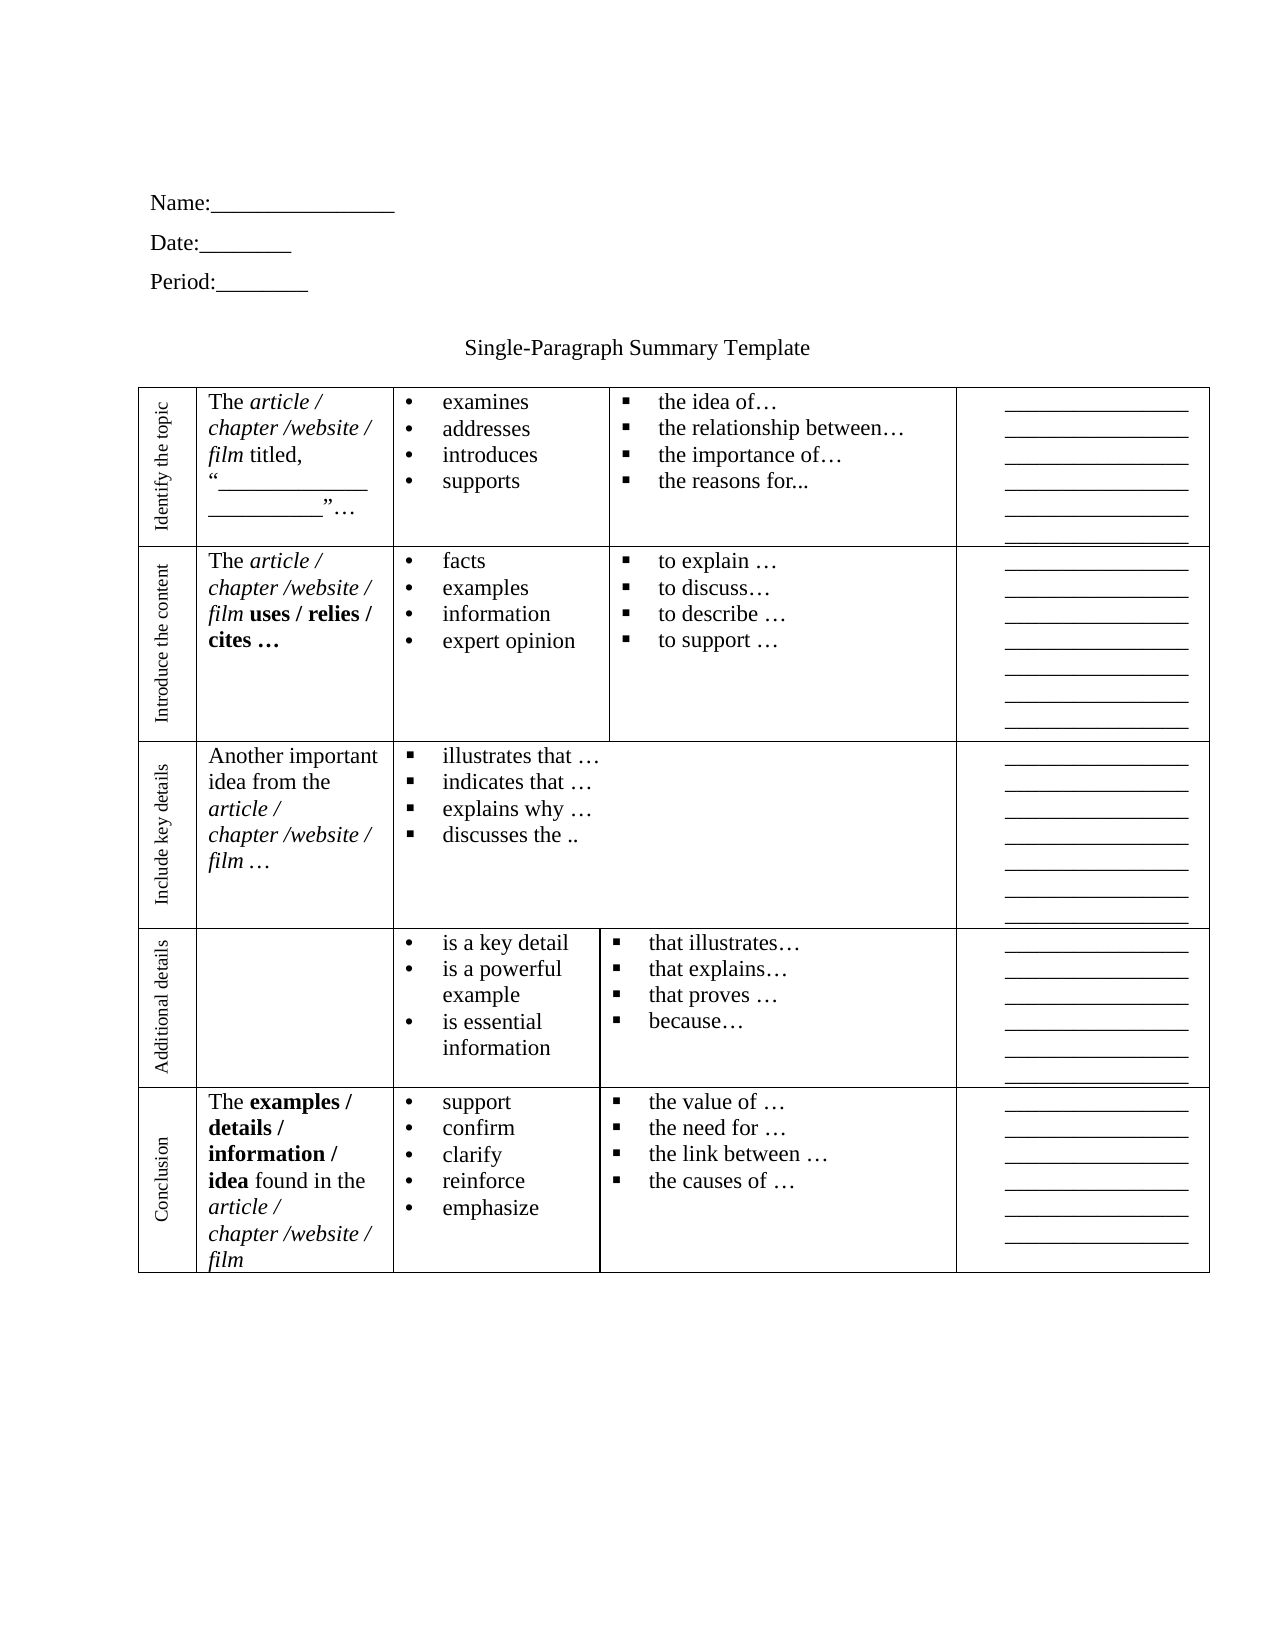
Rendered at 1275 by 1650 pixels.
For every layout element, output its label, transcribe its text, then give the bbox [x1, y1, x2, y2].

table_header the idea of… the relationship between… the importance of… the reasons for... [610, 388, 956, 546]
table_cell to explain … to discuss… to describe … to support … [610, 547, 956, 741]
table_cell is a key detail is a powerful example is essential information [394, 929, 599, 1087]
table_cell ________________________________________________________________________________________________ [957, 929, 1209, 1087]
table_header examines addresses introduces supports [394, 388, 609, 546]
table_cell ________________________________________________________________________________________________________________ [957, 547, 1209, 741]
text Period:________ [150, 268, 1125, 295]
table_cell support confirm clarify reinforce emphasize [394, 1088, 599, 1272]
table_header ________________________________________________________________________________ ________________ [957, 388, 1209, 546]
table_cell Include key details [139, 742, 196, 927]
table_cell ________________________________________________________________________________________________________________ [957, 742, 1209, 927]
table_cell facts examples information expert opinion [394, 547, 609, 741]
text Date:________ [150, 229, 1125, 255]
table_header The article / chapter /website / film titled, “_____________ __________”… [197, 388, 393, 546]
table_cell Another important idea from the article / chapter /website / film … [197, 742, 393, 927]
table_cell The article / chapter /website / film uses / relies / cites … [197, 547, 393, 741]
table_cell The examples / details / information / idea found in the article / chapter /website / film [197, 1088, 393, 1272]
table_header Identify the topic [139, 388, 196, 546]
text Name:________________ [150, 189, 1125, 216]
text Single-Paragraph Summary Template [150, 334, 1125, 361]
table_cell Conclusion [139, 1088, 196, 1272]
table_cell [197, 929, 393, 1087]
table_cell Additional details [139, 929, 196, 1087]
table_cell illustrates that … indicates that … explains why … discusses the .. [394, 742, 956, 927]
table_cell ________________________________________________________________________________________________ [957, 1088, 1209, 1272]
table_cell Introduce the content [139, 547, 196, 741]
table_cell the value of … the need for … the link between … the causes of … [601, 1088, 956, 1272]
table_cell that illustrates… that explains… that proves … because… [601, 929, 956, 1087]
